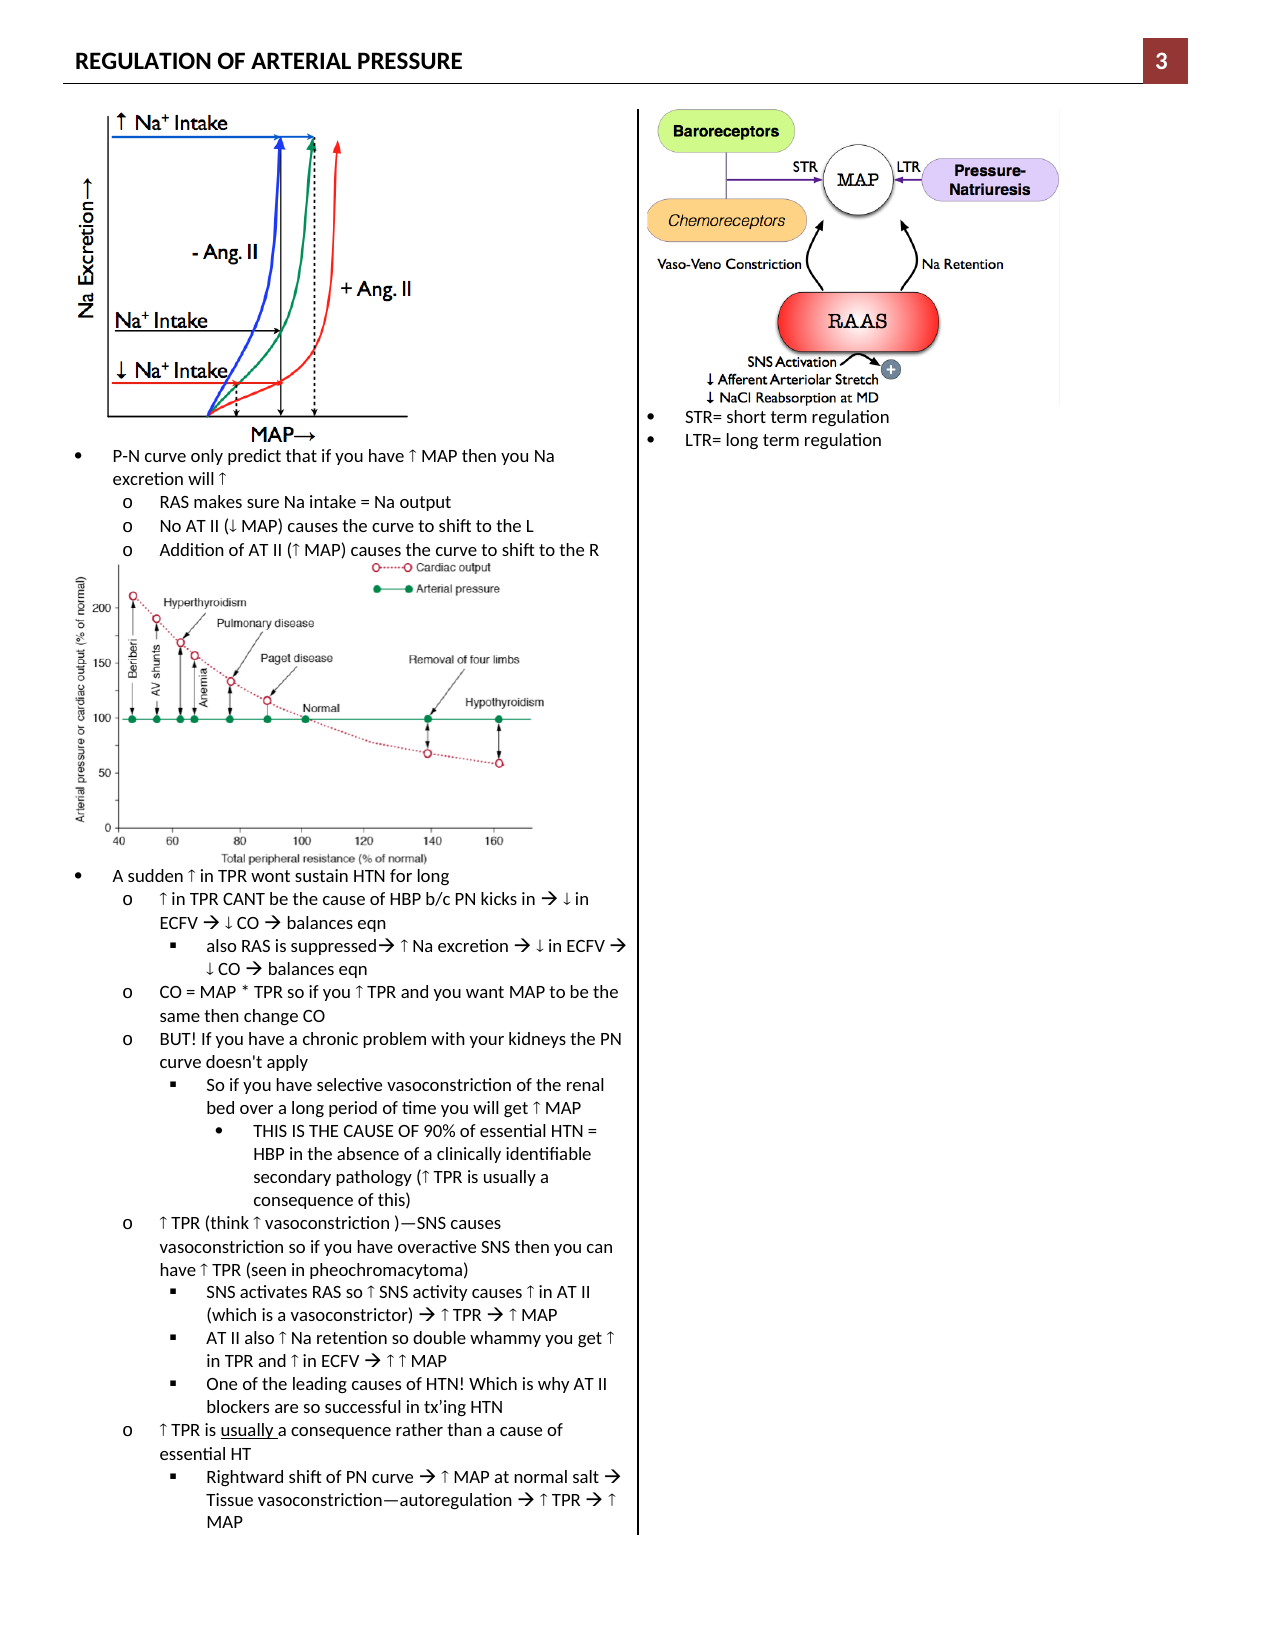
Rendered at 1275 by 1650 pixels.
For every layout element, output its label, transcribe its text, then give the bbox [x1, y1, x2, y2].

picture [75, 561, 544, 865]
list SNS activates RAS so SNS activity causes in AT II (which is a vasoconstrictor) TPR MAP [169, 1281, 628, 1326]
list STR= short term regulation [647, 405, 1200, 428]
list LTR= long term regulation [647, 428, 1200, 451]
list Rightward shift of PN curve MAP at normal salt Tissue vasoconstriction—autoregulation TPR MAP [169, 1465, 628, 1534]
list TPR (think vasoconstriction )—SNS causes vasoconstriction so if you have overactive SNS then you can have TPR (seen in pheochromacytoma) [122, 1211, 628, 1281]
list So if you have selective vasoconstriction of the renal bed over a long period of time you will get MAP [169, 1073, 628, 1119]
list Addition of AT II ( MAP) causes the curve to shift to the R [122, 538, 628, 562]
picture [647, 109, 1060, 406]
list A sudden in TPR wont sustain HTN for long [75, 864, 628, 887]
list THIS IS THE CAUSE OF 90% of essential HTN = HBP in the absence of a clinically identifiable secondary pathology ( TPR is usually a consequence of this) [216, 1119, 628, 1211]
list RAS makes sure Na intake = Na output [122, 490, 628, 514]
list One of the leading causes of HTN! Which is why AT II blockers are so successful in tx’ing HTN [169, 1372, 628, 1418]
list also RAS is suppressed Na excretion in ECFV CO balances eqn [169, 934, 628, 980]
list BUT! If you have a chronic problem with your kidneys the PN curve doesn't apply [122, 1027, 628, 1073]
list in TPR CANT be the cause of HBP b/c PN kicks in in ECFV CO balances eqn [122, 887, 628, 934]
list CO = MAP * TPR so if you TPR and you want MAP to be the same then change CO [122, 980, 628, 1027]
list TPR is usually a consequence rather than a cause of essential HT [122, 1418, 628, 1465]
picture [75, 109, 413, 445]
list AT II also Na retention so double whammy you get in TPR and in ECFV MAP [169, 1326, 628, 1372]
list No AT II ( MAP) causes the curve to shift to the L [122, 514, 628, 538]
list P-N curve only predict that if you have MAP then you Na excretion will [75, 444, 628, 490]
